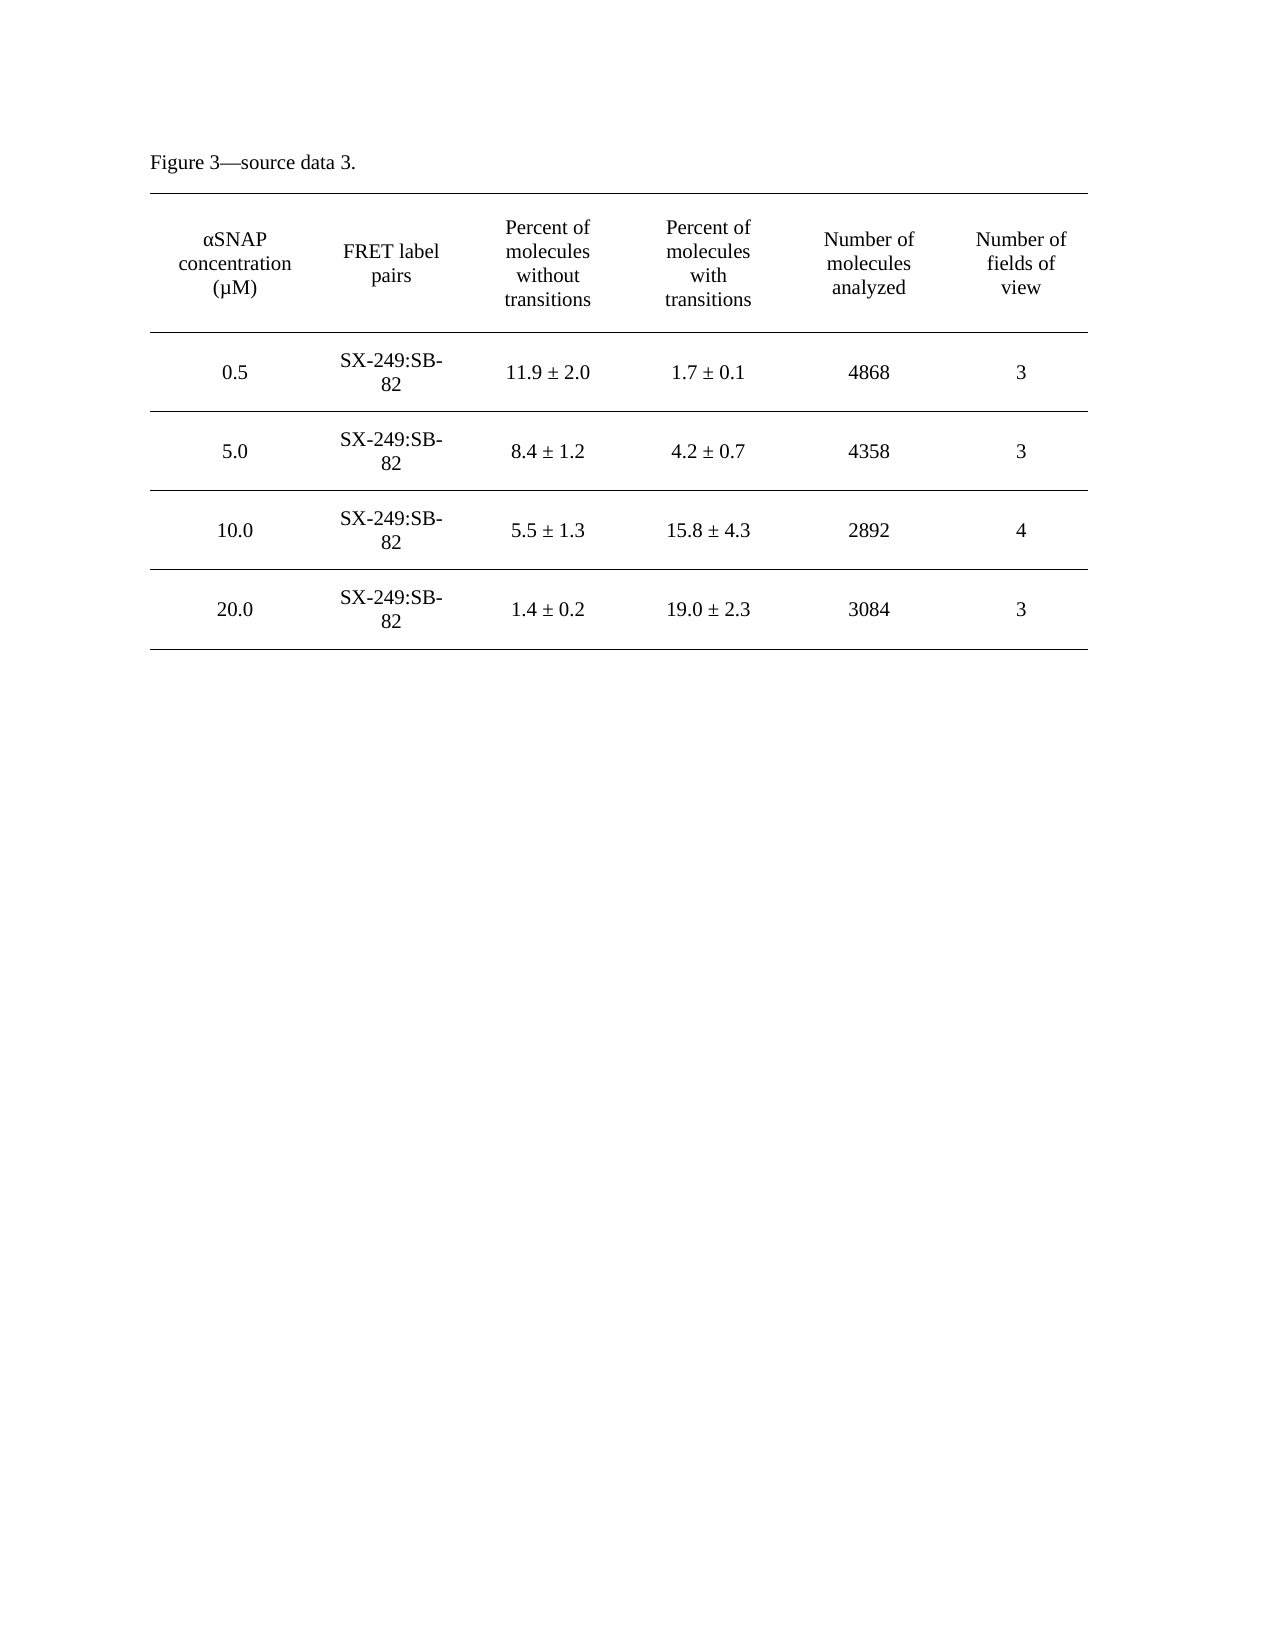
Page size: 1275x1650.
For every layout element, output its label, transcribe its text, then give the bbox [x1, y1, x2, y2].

table_cell 3 [954, 333, 1087, 411]
table_cell 4 [954, 491, 1087, 569]
table_cell SX-249:SB-82 [320, 570, 462, 648]
table_header FRET label pairs [320, 194, 462, 332]
table_header Percent of molecules without transitions [463, 194, 633, 332]
table_cell 19.0 ± 2.3 [633, 570, 783, 648]
text Figure 3––source data 3. [150, 150, 1125, 174]
table_cell 15.8 ± 4.3 [633, 491, 783, 569]
table_cell 11.9 ± 2.0 [463, 333, 633, 411]
table_cell 8.4 ± 1.2 [463, 412, 633, 490]
table_header Percent of molecules with transitions [633, 194, 783, 332]
table_cell 10.0 [150, 491, 320, 569]
table_cell 3 [954, 412, 1087, 490]
table_cell 1.7 ± 0.1 [633, 333, 783, 411]
table_cell SX-249:SB-82 [320, 412, 462, 490]
table_cell 3084 [784, 570, 954, 648]
table_header αSNAP concentration (µM) [150, 194, 320, 332]
table_cell 5.5 ± 1.3 [463, 491, 633, 569]
table_header Number of fields of view [954, 194, 1087, 332]
table_cell 4358 [784, 412, 954, 490]
table_cell 0.5 [150, 333, 320, 411]
table_cell 3 [954, 570, 1087, 648]
table_cell SX-249:SB-82 [320, 491, 462, 569]
table_cell 4.2 ± 0.7 [633, 412, 783, 490]
table_cell SX-249:SB-82 [320, 333, 462, 411]
table_cell 2892 [784, 491, 954, 569]
table_cell 1.4 ± 0.2 [463, 570, 633, 648]
table_cell 4868 [784, 333, 954, 411]
table_cell 20.0 [150, 570, 320, 648]
table_header Number of molecules analyzed [784, 194, 954, 332]
table_cell 5.0 [150, 412, 320, 490]
